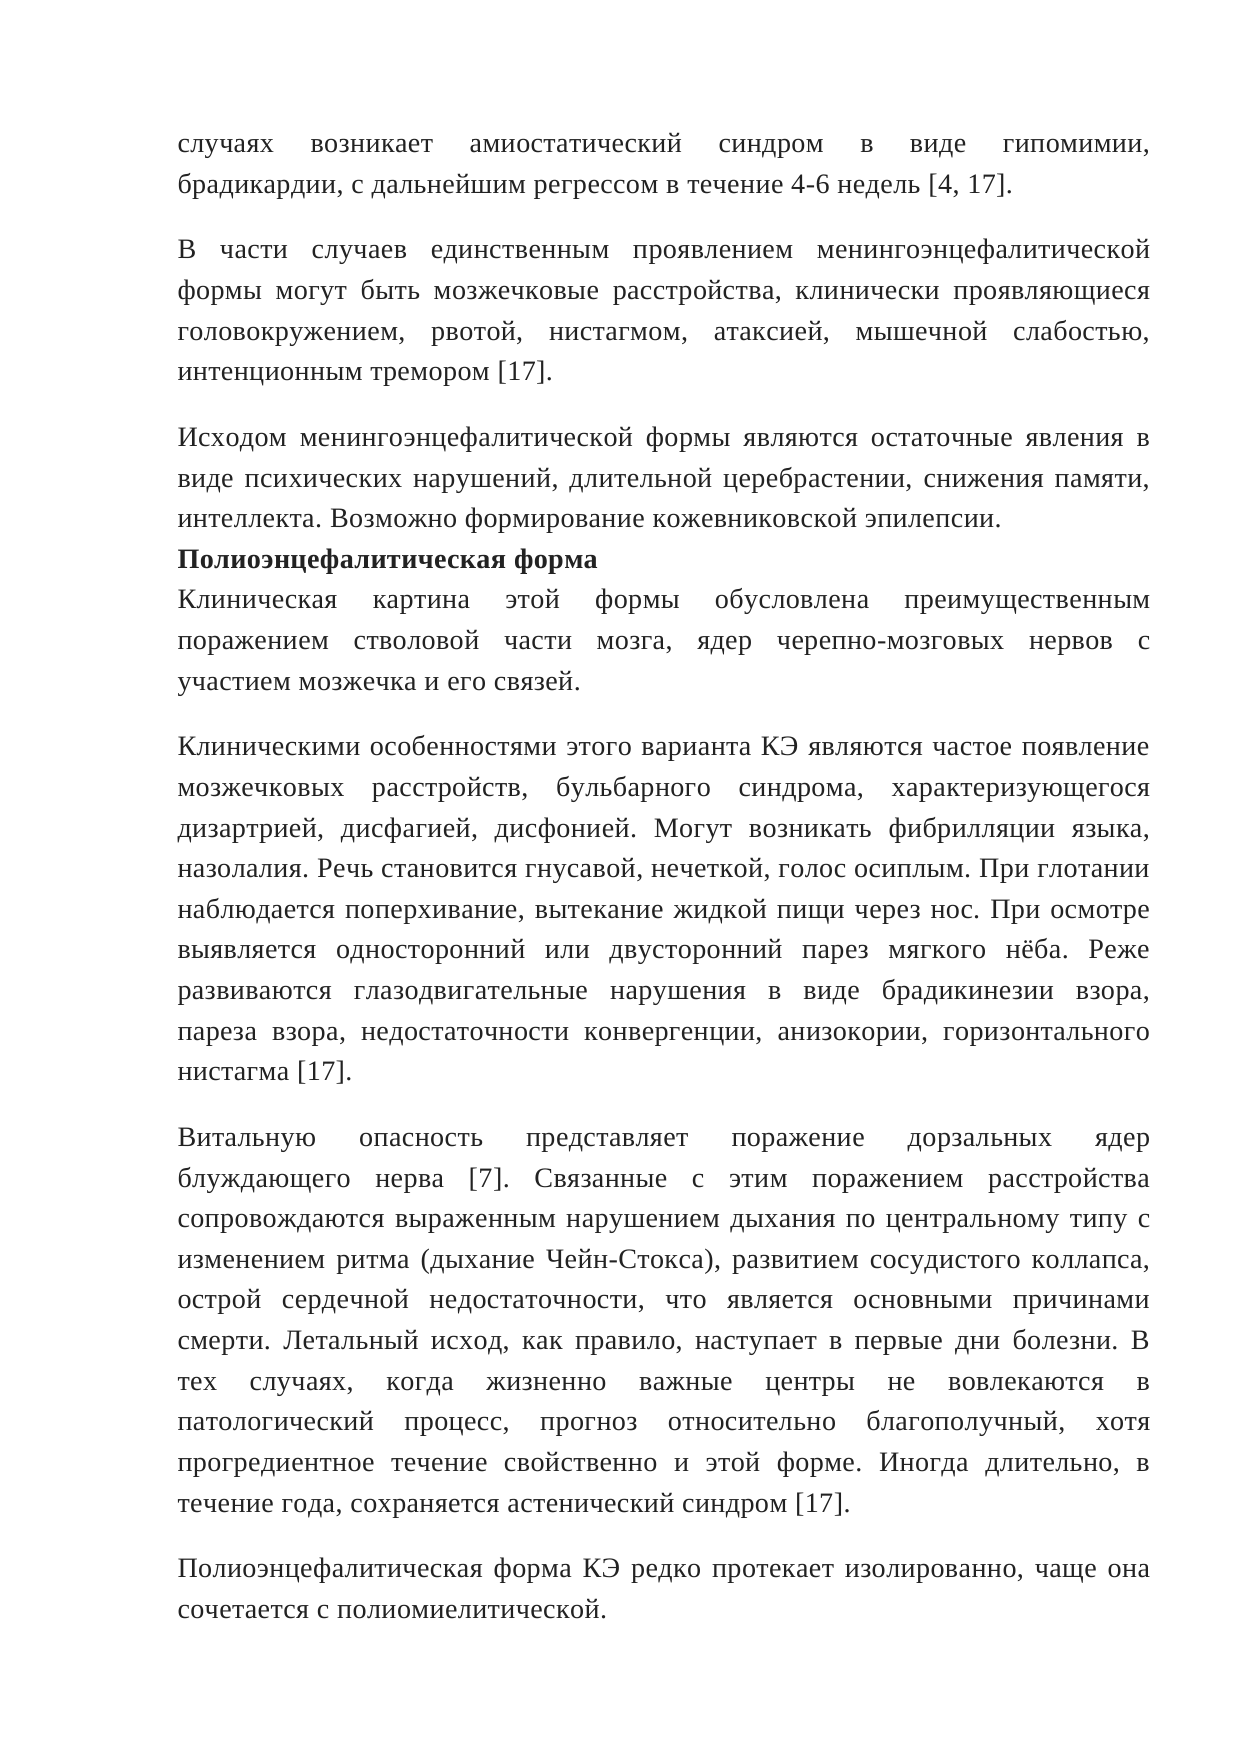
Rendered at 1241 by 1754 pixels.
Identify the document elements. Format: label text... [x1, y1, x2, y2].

text Полиоэнцефалитическая форма [177, 534, 1152, 574]
text В части случаев единственным проявлением менингоэнцефалитической формы могут быть мозжечковые расстройства, клинически проявляющиеся головокружением, рвотой, нистагмом, атаксией, мышечной слабостью, интенционным тремором [17]. [177, 224, 1152, 387]
text Исходом менингоэнцефалитической формы являются остаточные явления в виде психических нарушений, длительной церебрастении, снижения памяти, интеллекта. Возможно формирование кожевниковской эпилепсии. [177, 412, 1152, 534]
text Полиоэнцефалитическая форма КЭ редко протекает изолированно, чаще она сочетается с полиомиелитической. [177, 1543, 1152, 1624]
text Клиническая картина этой формы обусловлена преимущественным поражением стволовой части мозга, ядер черепно-мозговых нервов с участием мозжечка и его связей. [177, 574, 1152, 696]
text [177, 118, 1152, 199]
text Клиническими особенностями этого варианта КЭ являются частое появление мозжечковых расстройств, бульбарного синдрома, характеризующегося дизартрией, дисфагией, дисфонией. Могут возникать фибрилляции языка, назолалия. Речь становится гнусавой, нечеткой, голос осиплым. При глотании наблюдается поперхивание, вытекание жидкой пищи через нос. При осмотре выявляется односторонний или двусторонний парез мягкого нёба. Реже развиваются глазодвигательные нарушения в виде брадикинезии взора, пареза взора, недостаточности конвергенции, анизокории, горизонтального нистагма [17]. [177, 721, 1152, 1087]
text Витальную опасность представляет поражение дорзальных ядер блуждающего нерва [7]. Связанные с этим поражением расстройства сопровождаются выраженным нарушением дыхания по центральному типу с изменением ритма (дыхание Чейн-Стокса), развитием сосудистого коллапса, острой сердечной недостаточности, что является основными причинами смерти. Летальный исход, как правило, наступает в первые дни болезни. В тех случаях, когда жизненно важные центры не вовлекаются в патологический процесс, прогноз относительно благополучный, хотя прогредиентное течение свойственно и этой форме. Иногда длительно, в течение года, сохраняется астенический синдром [17]. [177, 1112, 1152, 1518]
